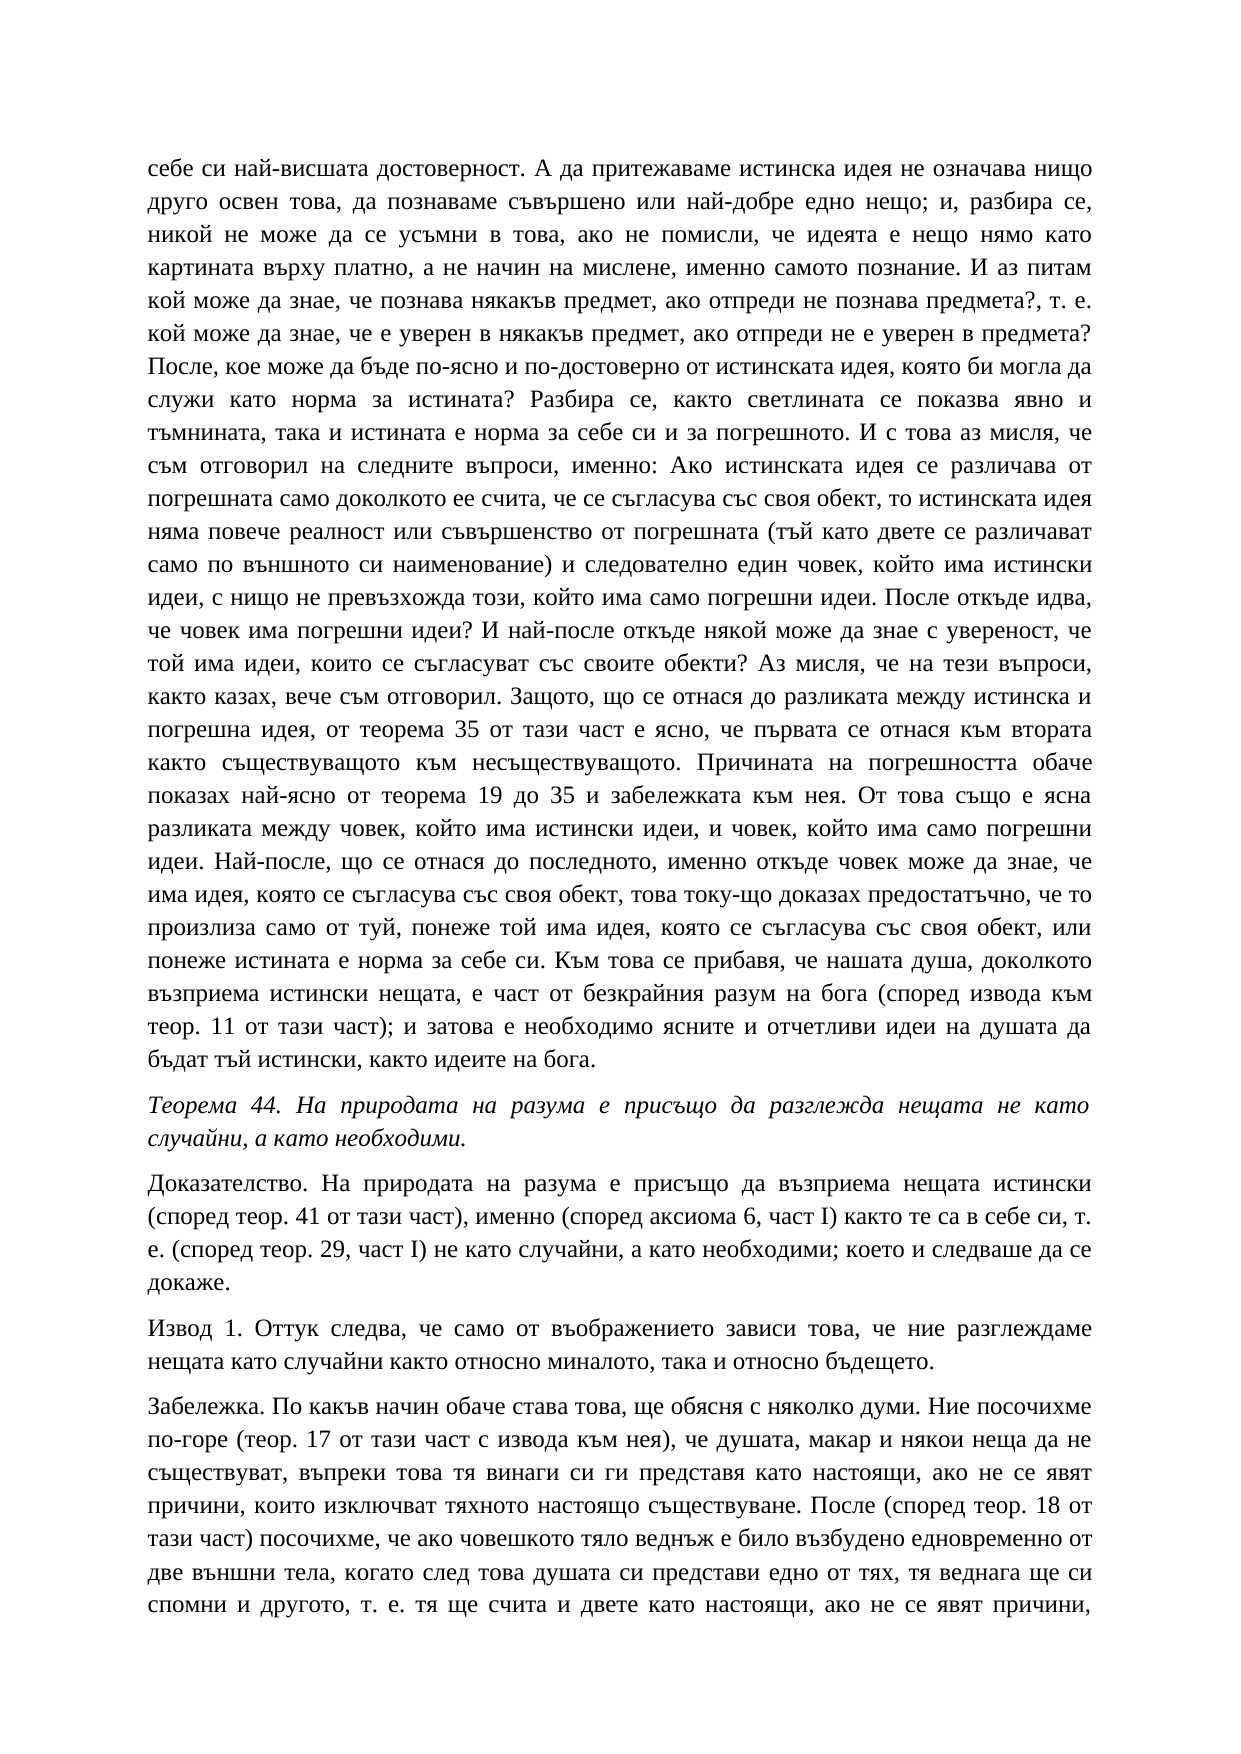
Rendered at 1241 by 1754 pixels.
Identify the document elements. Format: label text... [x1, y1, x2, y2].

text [147, 1391, 1093, 1618]
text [147, 153, 1093, 1073]
text Извод 1. Оттук следва, че само от въображението зависи това, че ние разглеждаме нещата като случайни както относно миналото, така и относно бъдещето. [147, 1313, 1093, 1375]
text Доказателство. На природата на разума е присъщо да възприема нещата истински (според теор. 41 от тази част), именно (според аксиома 6, част I) както те са в себе си, т. е. (според теор. 29, част I) не като случайни, а като необходими; което и следваше да се докаже. [147, 1168, 1093, 1296]
text Теорема 44. На природата на разума е присъщо да разглежда нещата не като случайни, а като необходими. [147, 1090, 1093, 1152]
